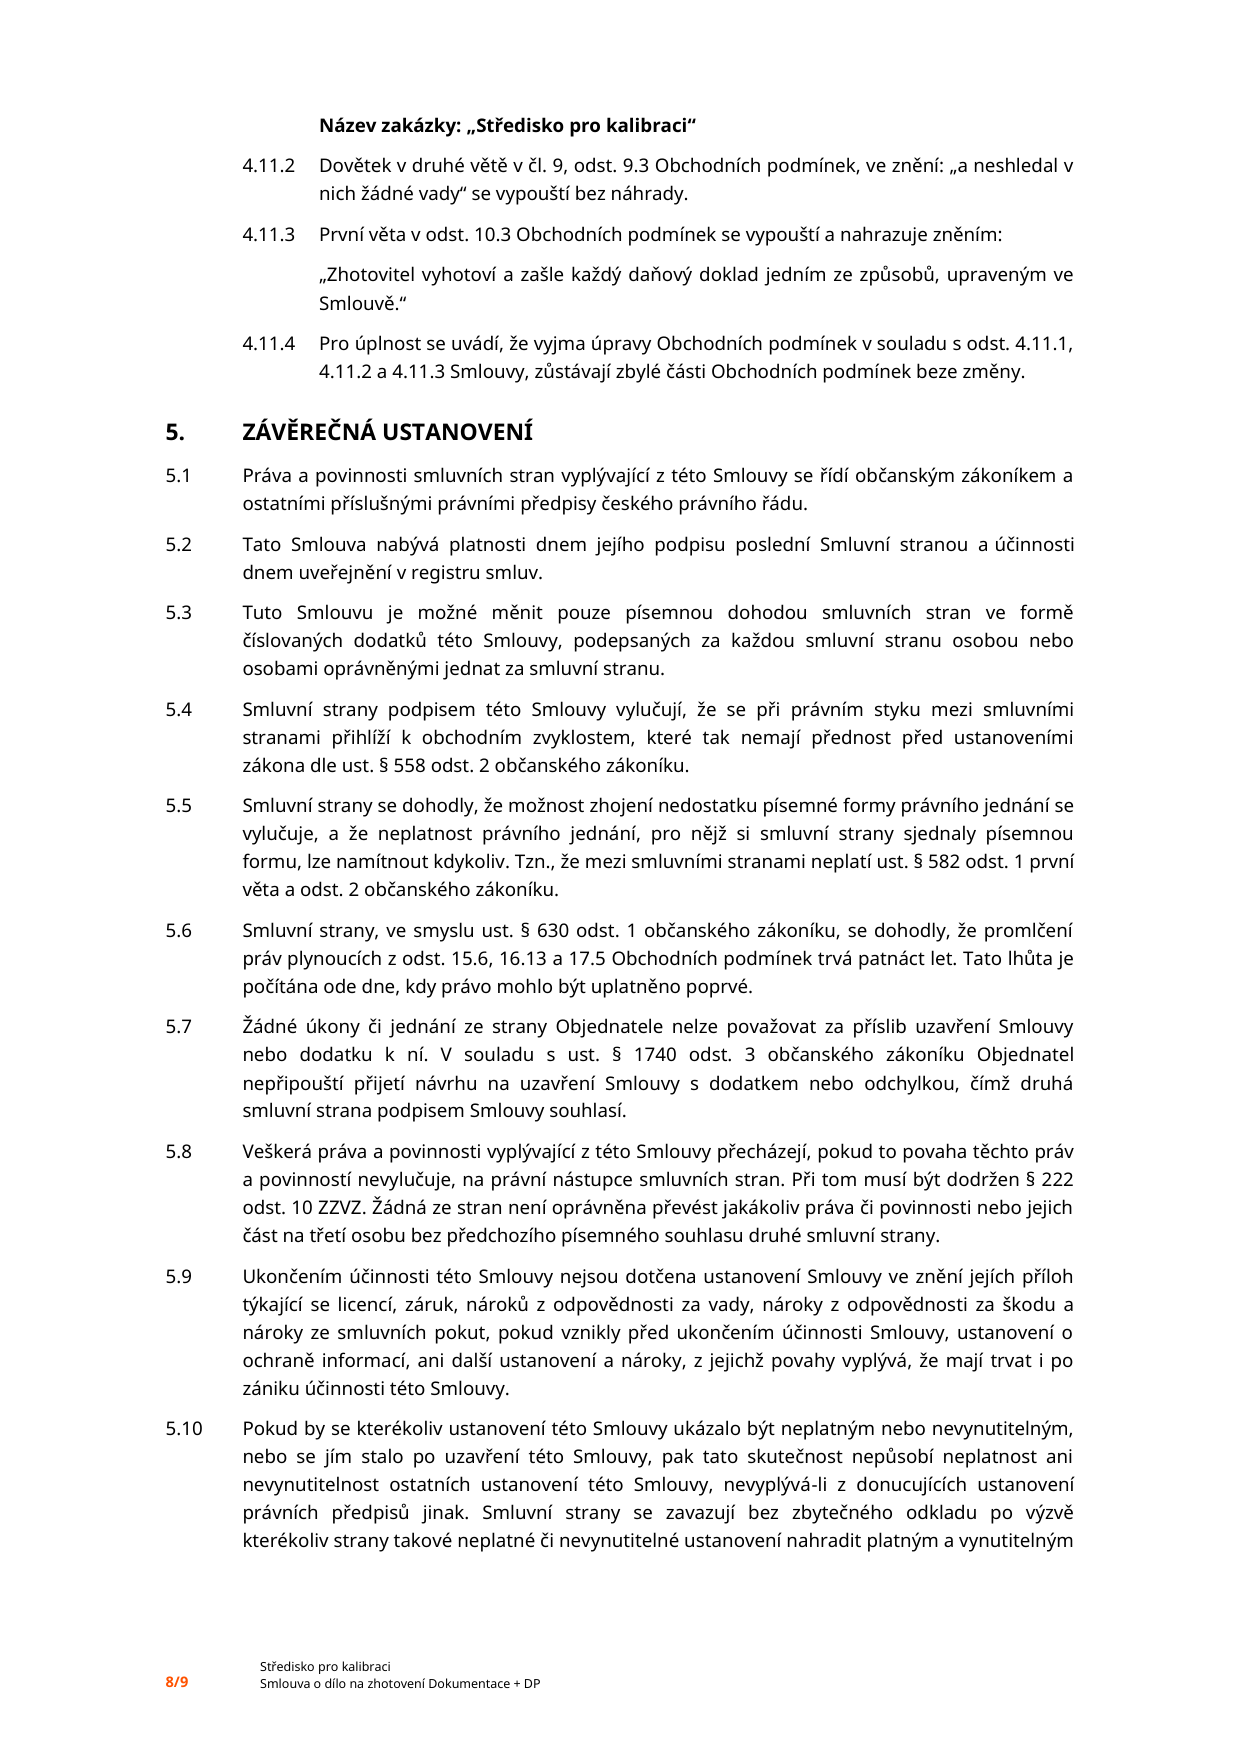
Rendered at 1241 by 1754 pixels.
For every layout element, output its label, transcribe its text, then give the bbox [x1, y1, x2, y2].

text Smluvní strany, ve smyslu ust. § 630 odst. 1 občanského zákoníku, se dohodly, že promlčení práv plynoucích z odst. 15.6, 16.13 a 17.5 Obchodních podmínek trvá patnáct let. Tato lhůta je počítána ode dne, kdy právo mohlo být uplatněno poprvé. [165, 917, 1075, 999]
text Ukončením účinnosti této Smlouvy nejsou dotčena ustanovení Smlouvy ve znění jejích příloh týkající se licencí, záruk, nároků z odpovědnosti za vady, nároky z odpovědnosti za škodu a nároky ze smluvních pokut, pokud vznikly před ukončením účinnosti Smlouvy, ustanovení o ochraně informací, ani další ustanovení a nároky, z jejichž povahy vyplývá, že mají trvat i po zániku účinnosti této Smlouvy. [165, 1263, 1075, 1401]
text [165, 1416, 1075, 1553]
list Název zakázky: „Středisko pro kalibraci“ [319, 112, 1075, 138]
text Dovětek v druhé větě v čl. 9, odst. 9.3 Obchodních podmínek, ve znění: „a neshledal v nich žádné vady“ se vypouští bez náhrady. [242, 153, 1075, 206]
text ZÁVĚREČNÁ USTANOVENÍ [165, 416, 1075, 447]
text Žádné úkony či jednání ze strany Objednatele nelze považovat za příslib uzavření Smlouvy nebo dodatku k ní. V souladu s ust. § 1740 odst. 3 občanského zákoníku Objednatel nepřipouští přijetí návrhu na uzavření Smlouvy s dodatkem nebo odchylkou, čímž druhá smluvní strana podpisem Smlouvy souhlasí. [165, 1014, 1075, 1123]
text Smluvní strany se dohodly, že možnost zhojení nedostatku písemné formy právního jednání se vylučuje, a že neplatnost právního jednání, pro nějž si smluvní strany sjednaly písemnou formu, lze namítnout kdykoliv. Tzn., že mezi smluvními stranami neplatí ust. § 582 odst. 1 první věta a odst. 2 občanského zákoníku. [165, 793, 1075, 902]
text Pro úplnost se uvádí, že vyjma úpravy Obchodních podmínek v souladu s odst. 4.11.1, 4.11.2 a 4.11.3 Smlouvy, zůstávají zbylé části Obchodních podmínek beze změny. [242, 330, 1075, 384]
text Práva a povinnosti smluvních stran vyplývající z této Smlouvy se řídí občanským zákoníkem a ostatními příslušnými právními předpisy českého právního řádu. [165, 462, 1075, 516]
text Tato Smlouva nabývá platnosti dnem jejího podpisu poslední Smluvní stranou a účinnosti dnem uveřejnění v registru smluv. [165, 531, 1075, 584]
list „Zhotovitel vyhotoví a zašle každý daňový doklad jedním ze způsobů, upraveným ve Smlouvě.“ [319, 262, 1075, 315]
text Smluvní strany podpisem této Smlouvy vylučují, že se při právním styku mezi smluvními stranami přihlíží k obchodním zvyklostem, které tak nemají přednost před ustanoveními zákona dle ust. § 558 odst. 2 občanského zákoníku. [165, 696, 1075, 778]
text Tuto Smlouvu je možné měnit pouze písemnou dohodou smluvních stran ve formě číslovaných dodatků této Smlouvy, podepsaných za každou smluvní stranu osobou nebo osobami oprávněnými jednat za smluvní stranu. [165, 599, 1075, 681]
text První věta v odst. 10.3 Obchodních podmínek se vypouští a nahrazuje zněním: [242, 221, 1075, 247]
text Veškerá práva a povinnosti vyplývající z této Smlouvy přecházejí, pokud to povaha těchto práv a povinností nevylučuje, na právní nástupce smluvních stran. Při tom musí být dodržen § 222 odst. 10 ZZVZ. Žádná ze stran není oprávněna převést jakákoliv práva či povinnosti nebo jejich část na třetí osobu bez předchozího písemného souhlasu druhé smluvní strany. [165, 1138, 1075, 1248]
